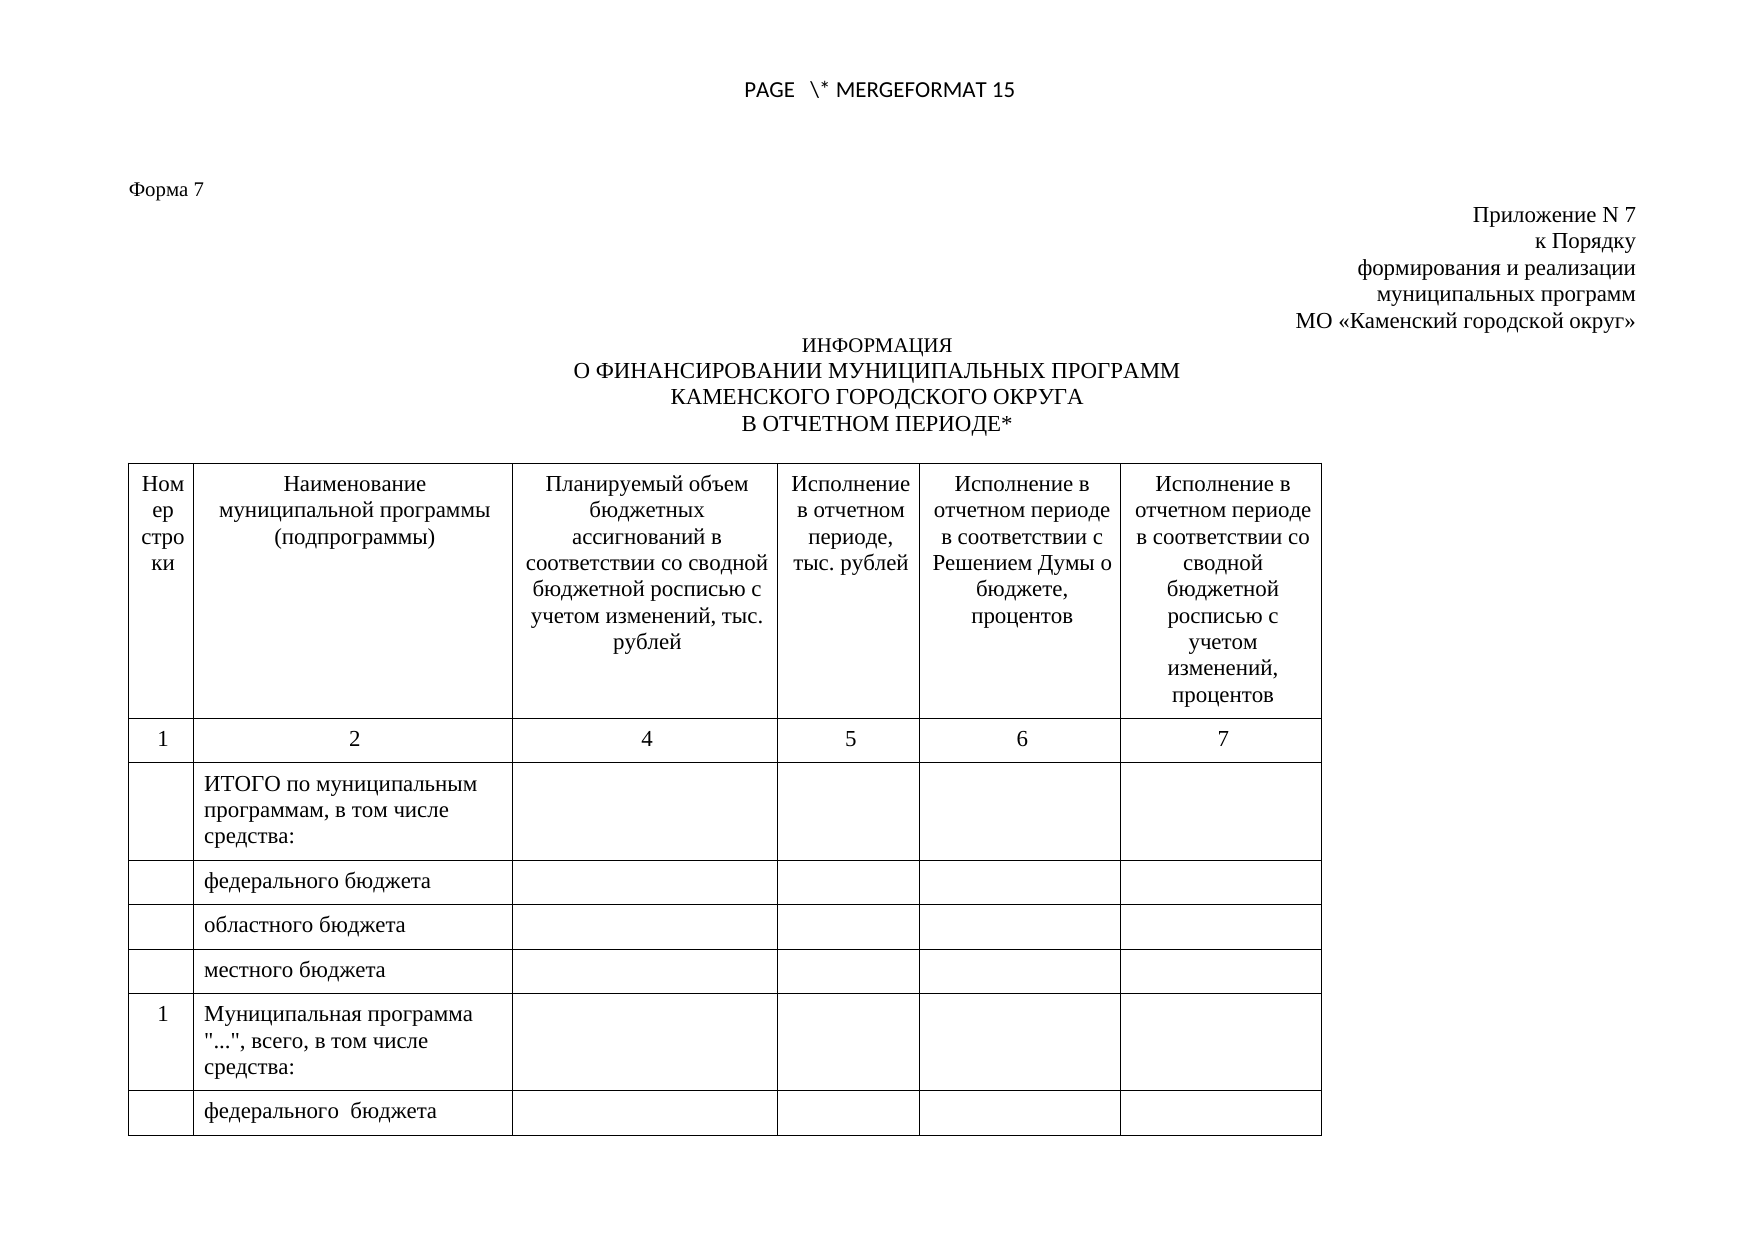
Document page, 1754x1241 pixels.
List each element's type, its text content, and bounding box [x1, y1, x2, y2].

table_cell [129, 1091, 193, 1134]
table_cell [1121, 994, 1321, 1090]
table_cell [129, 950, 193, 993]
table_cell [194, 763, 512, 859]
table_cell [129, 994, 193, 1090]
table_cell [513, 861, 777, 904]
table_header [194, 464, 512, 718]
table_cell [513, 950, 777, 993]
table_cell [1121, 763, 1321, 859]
text формирования и реализации [118, 254, 1636, 280]
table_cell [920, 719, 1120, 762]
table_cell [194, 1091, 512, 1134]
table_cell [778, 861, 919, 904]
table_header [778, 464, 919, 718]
text муниципальных программ [118, 280, 1636, 307]
text Форма 7 [118, 177, 1636, 201]
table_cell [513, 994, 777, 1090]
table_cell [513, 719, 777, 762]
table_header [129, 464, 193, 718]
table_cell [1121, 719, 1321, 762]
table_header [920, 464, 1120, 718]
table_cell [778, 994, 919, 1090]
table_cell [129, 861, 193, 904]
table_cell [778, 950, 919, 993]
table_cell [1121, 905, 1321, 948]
text ИНФОРМАЦИЯ [118, 333, 1636, 357]
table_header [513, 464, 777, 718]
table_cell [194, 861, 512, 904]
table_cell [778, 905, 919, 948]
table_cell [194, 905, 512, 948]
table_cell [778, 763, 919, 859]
text КАМЕНСКОГО ГОРОДСКОГО ОКРУГА [118, 383, 1636, 410]
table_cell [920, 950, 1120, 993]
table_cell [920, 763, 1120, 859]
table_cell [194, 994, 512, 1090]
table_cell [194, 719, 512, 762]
text к Порядку [118, 228, 1636, 254]
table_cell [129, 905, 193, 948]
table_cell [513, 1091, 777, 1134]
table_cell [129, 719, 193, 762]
text Приложение N 7 [118, 201, 1636, 228]
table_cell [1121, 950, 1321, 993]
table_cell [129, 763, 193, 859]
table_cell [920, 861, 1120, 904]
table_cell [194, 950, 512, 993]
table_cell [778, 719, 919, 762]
text О ФИНАНСИРОВАНИИ МУНИЦИПАЛЬНЫХ ПРОГРАММ [118, 357, 1636, 383]
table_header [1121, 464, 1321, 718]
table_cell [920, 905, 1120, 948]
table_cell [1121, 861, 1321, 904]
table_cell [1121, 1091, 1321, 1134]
text МО «Каменский городской округ» [118, 307, 1636, 333]
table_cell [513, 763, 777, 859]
text В ОТЧЕТНОМ ПЕРИОДЕ* [118, 410, 1636, 436]
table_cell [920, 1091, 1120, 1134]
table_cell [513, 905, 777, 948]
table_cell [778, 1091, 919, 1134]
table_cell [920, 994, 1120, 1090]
